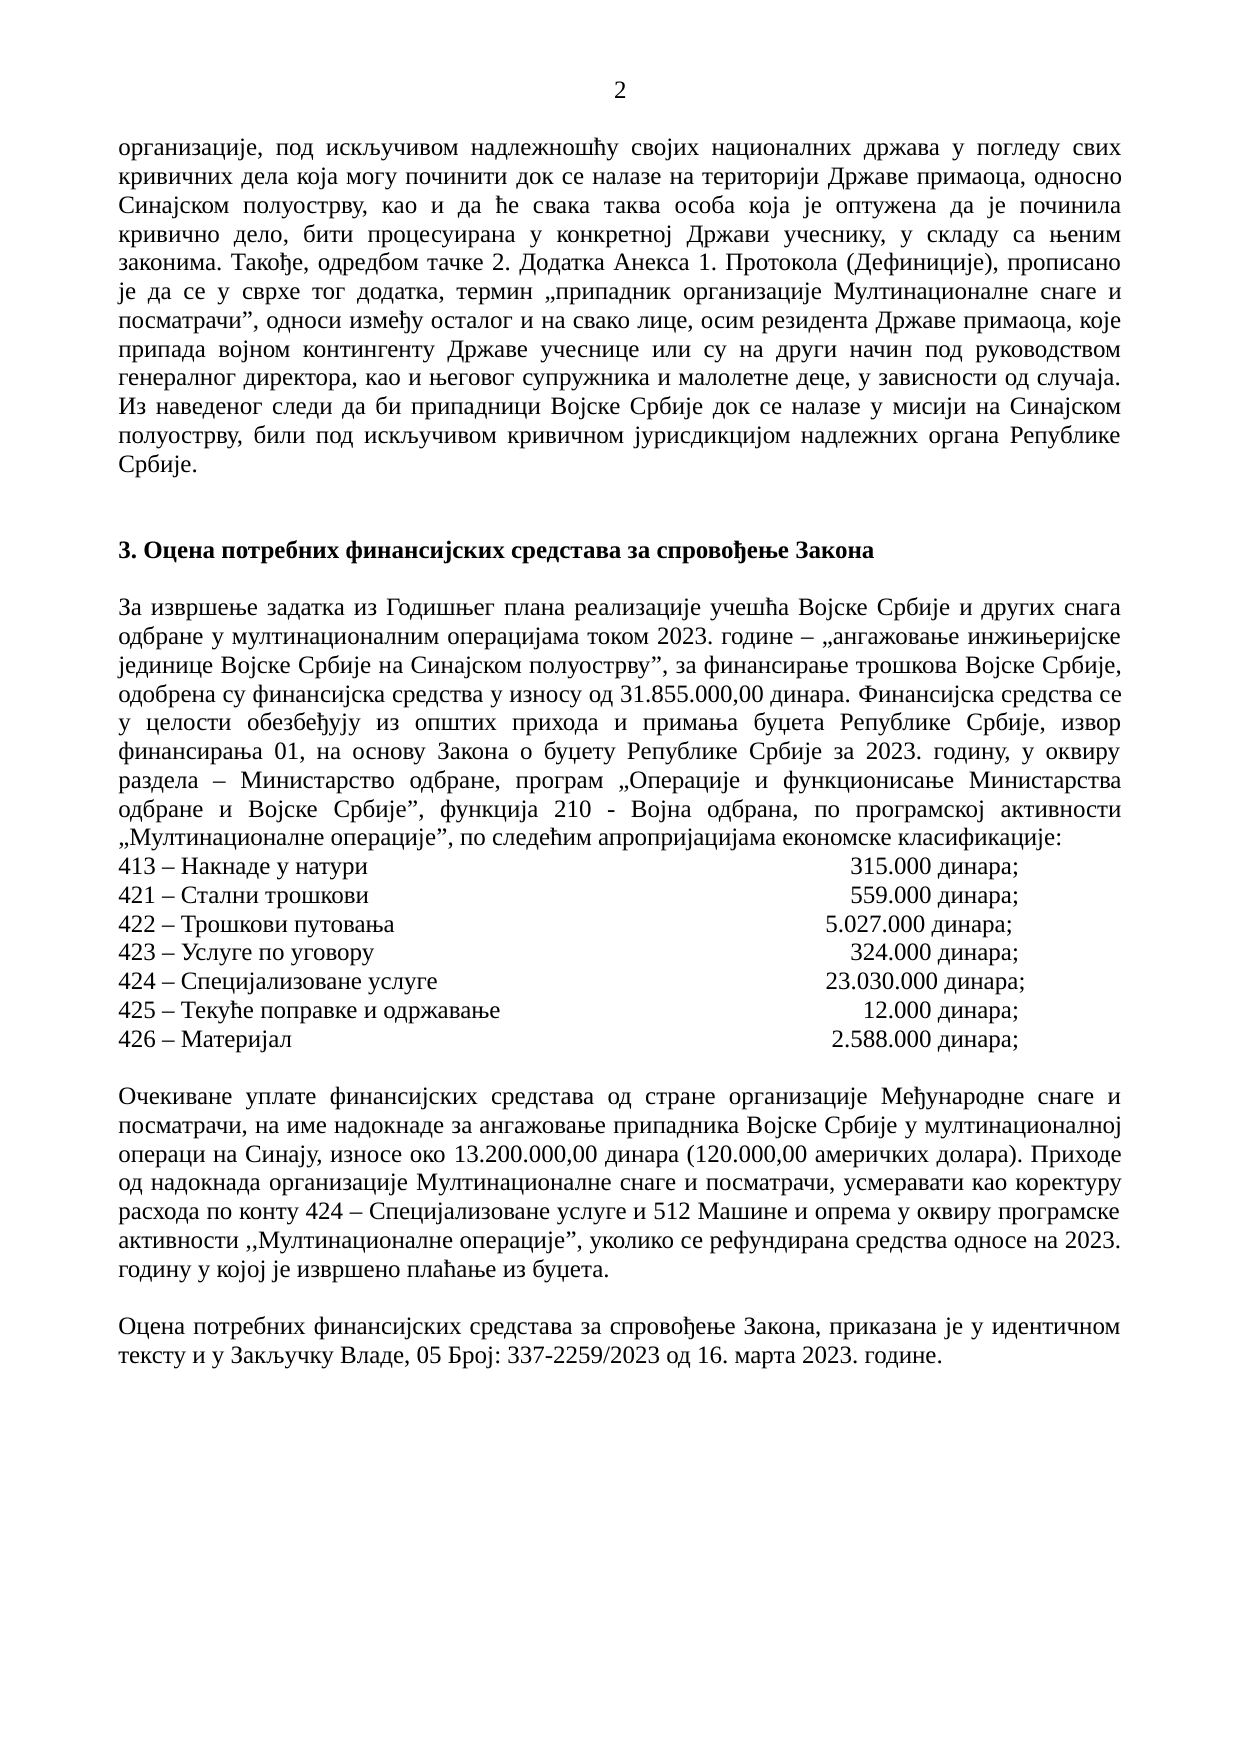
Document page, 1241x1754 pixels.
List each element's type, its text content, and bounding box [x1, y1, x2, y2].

text За извршење задатка из Годишњег плана реализације учешћа Војске Србије и других снага одбране у мултинационалним операцијама током 2023. године – „ангажовање инжињеријске јединице Војске Србије на Синајском полуострву”, за финансирање трошкова Војске Србије, одобрена су финансијска средства у износу од 31.855.000,00 динара. Финансијска средства се у целости обезбеђују из општих прихода и примања буџета Републике Србије, извор финансирања 01, на основу Закона о буџету Републике Србије за 2023. годину, у оквиру раздела – Министарство одбране, програм „Операције и функционисање Министарства одбране и Војске Србије”, функција 210 - Војна одбрана, по програмској активности „Мултинационалне операције”, по следећим апропријацијама економске класификације: [118, 592, 1122, 851]
text 426 – Материјал 2.588.000 динара; [118, 1024, 1122, 1052]
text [118, 132, 1122, 477]
text 424 – Специјализоване услуге 23.030.000 динара; [118, 966, 1122, 995]
text Очекиване уплате финансијских средстава од стране организације Међународне снаге и посматрачи, на име надокнаде за ангажовање припадника Војске Србије у мултинационалној операци на Синају, износе око 13.200.000,00 динара (120.000,00 америчких долара). Приходе од надокнада организације Мултинационалне снаге и посматрачи, усмеравати као коректуру расхода по конту 424 – Специјализоване услуге и 512 Машине и опрема у оквиру програмске активности ,,Мултинационалне операције”, уколико се рефундирана средства односе на 2023. годину у којој је извршено плаћање из буџета. [118, 1081, 1122, 1282]
text 425 – Текуће поправке и одржавање 12.000 динара; [118, 995, 1122, 1024]
text 423 – Услуге по уговору 324.000 динара; [118, 937, 1122, 966]
text Оцена потребних финансијских средстава за спровођење Закона, приказана је у идентичном тексту и у Закључку Владе, 05 Број: 337-2259/2023 од 16. марта 2023. године. [118, 1311, 1122, 1369]
text 421 – Стални трошкови 559.000 динара; [118, 880, 1122, 909]
text 3. Оцена потребних финансијских средстава за спровођење Закона [118, 535, 1122, 564]
text 413 – Накнаде у натури 315.000 динара; [118, 851, 1122, 880]
text 422 – Трошкови путовања 5.027.000 динара; [118, 909, 1122, 937]
